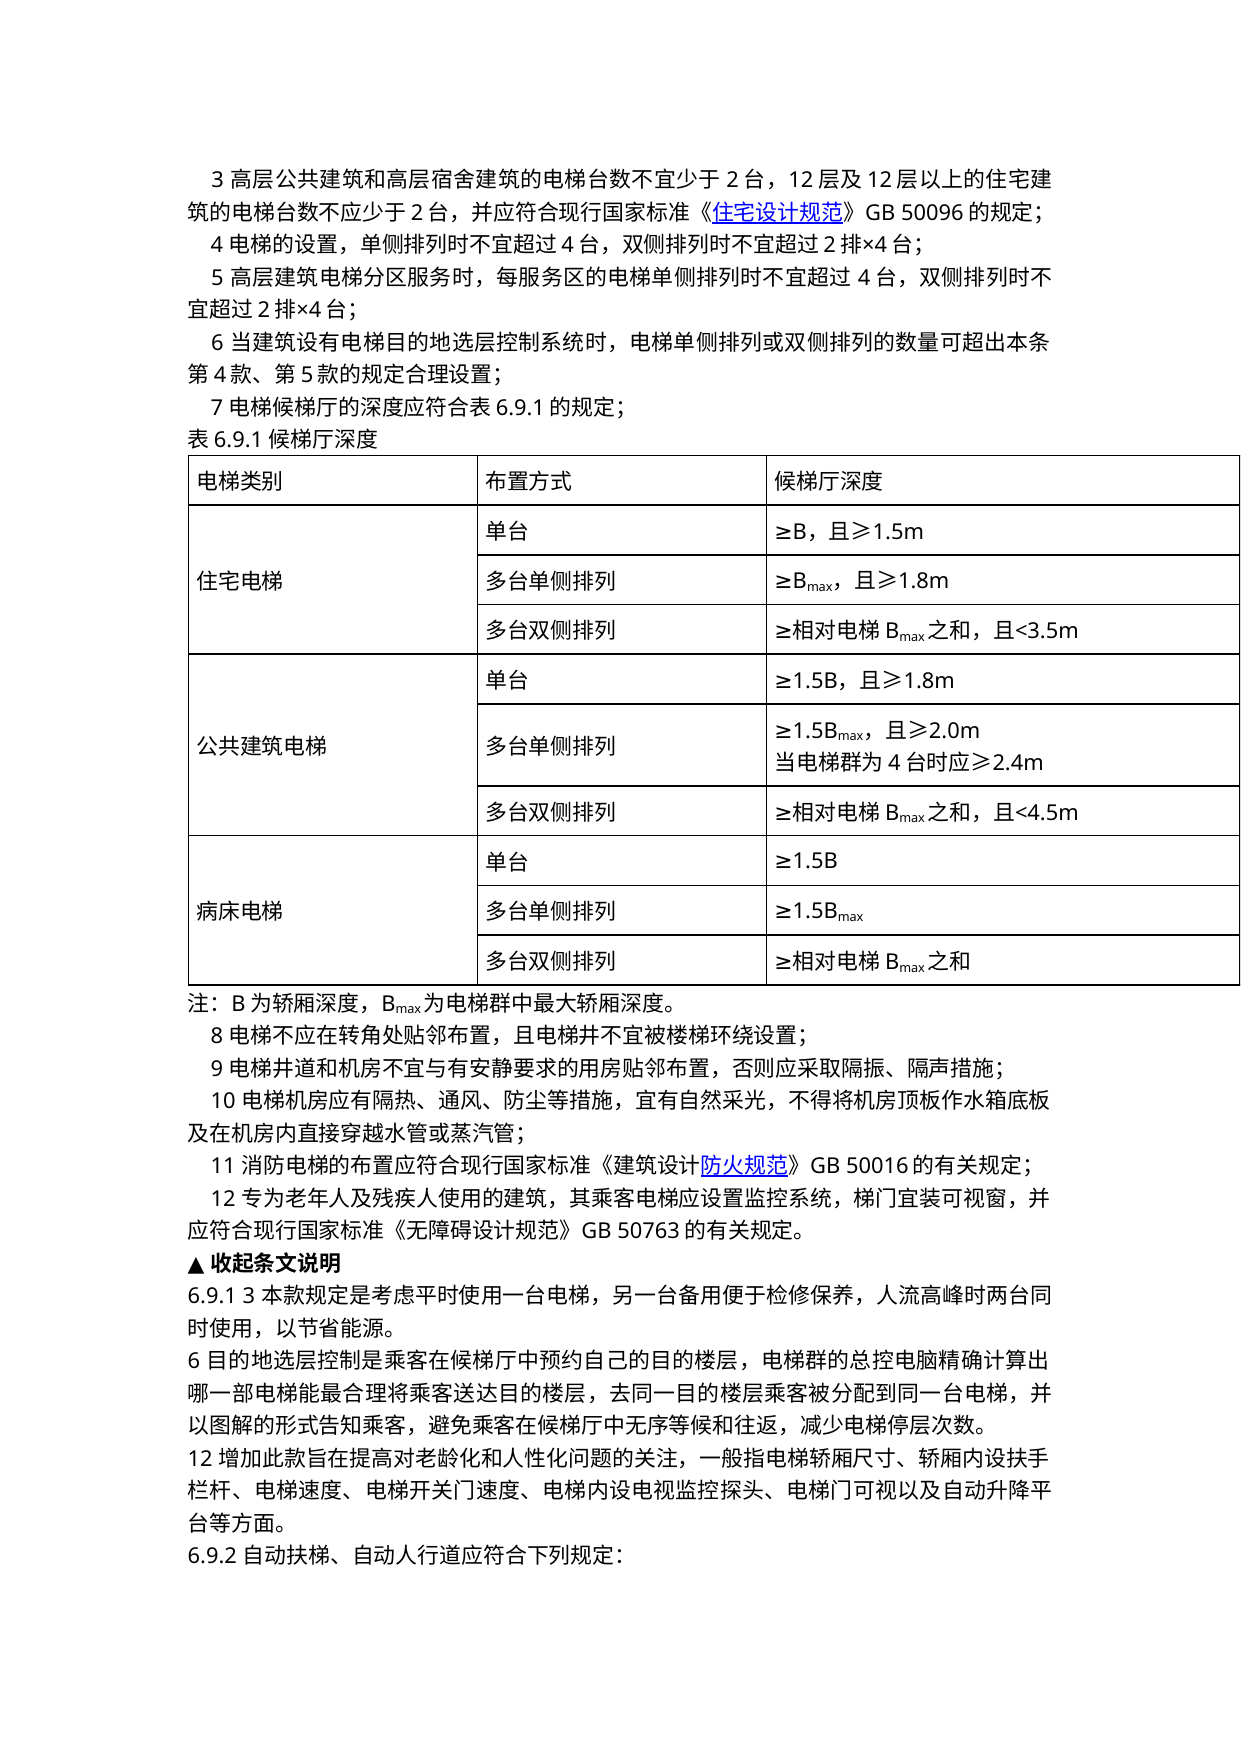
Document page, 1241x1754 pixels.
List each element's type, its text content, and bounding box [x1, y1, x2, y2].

text 9 电梯井道和机房不宜与有安静要求的用房贴邻布置，否则应采取隔振、隔声措施； [187, 1050, 1053, 1083]
text 6.9.2 自动扶梯、自动人行道应符合下列规定： [187, 1538, 1053, 1570]
table_cell 多台双侧排列 [478, 936, 766, 984]
text 8 电梯不应在转角处贴邻布置，且电梯井不宜被楼梯环绕设置； [187, 1018, 1053, 1050]
text 12 专为老年人及残疾人使用的建筑，其乘客电梯应设置监控系统，梯门宜装可视窗，并应符合现行国家标准《无障碍设计规范》GB 50763的有关规定。 ▲ 收起条文说明 6.9.1 3 本款规定是考虑平时使用一台电梯，另一台备用便于检修保养，人流高峰时两台同时使用，以节省能源。 6 目的地选层控制是乘客在候梯厅中预约自己的目的楼层，电梯群的总控电脑精确计算出哪一部电梯能最合理将乘客送达目的楼层，去同一目的楼层乘客被分配到同一台电梯，并以图解的形式告知乘客，避免乘客在候梯厅中无序等候和往返，减少电梯停层次数。 12 增加此款旨在提高对老龄化和人性化问题的关注，一般指电梯轿厢尺寸、轿厢内设扶手栏杆、电梯速度、电梯开关门速度、电梯内设电视监控探头、电梯门可视以及自动升降平台等方面。 [187, 1180, 1053, 1538]
table_cell ≥相对电梯 Bmax之和，且<3.5m [767, 605, 1239, 653]
text 10 电梯机房应有隔热、通风、防尘等措施，宜有自然采光，不得将机房顶板作水箱底板及在机房内直接穿越水管或蒸汽管； [187, 1083, 1053, 1148]
text 3 高层公共建筑和高层宿舍建筑的电梯台数不宜少于2台，12层及12层以上的住宅建筑的电梯台数不应少于2台，并应符合现行国家标准《住宅设计规范》GB 50096的规定； [187, 162, 1053, 227]
table_cell ≥1.5B，且≥1.8m [767, 655, 1239, 703]
table_cell ≥1.5Bmax，且≥2.0m 当电梯群为4台时应≥2.4m [767, 705, 1239, 785]
text 11 消防电梯的布置应符合现行国家标准《建筑设计防火规范》GB 50016的有关规定； [187, 1148, 1053, 1180]
table_cell ≥B，且≥1.5m [767, 506, 1239, 554]
text 5 高层建筑电梯分区服务时，每服务区的电梯单侧排列时不宜超过4台，双侧排列时不宜超过2排×4台； [187, 259, 1053, 324]
table_cell 住宅电梯 [189, 506, 477, 653]
table_cell 病床电梯 [189, 836, 477, 984]
table_header 布置方式 [478, 456, 766, 504]
table_cell ≥Bmax，且≥1.8m [767, 556, 1239, 603]
table_cell 多台双侧排列 [478, 605, 766, 653]
text 表6.9.1 候梯厅深度 [187, 422, 1053, 454]
table_cell 单台 [478, 655, 766, 703]
table_cell 多台单侧排列 [478, 556, 766, 603]
text 注：B为轿厢深度，Bmax为电梯群中最大轿厢深度。 [187, 985, 1053, 1018]
table_cell 单台 [478, 506, 766, 554]
table_cell ≥相对电梯 Bmax之和 [767, 936, 1239, 984]
table_header 电梯类别 [189, 456, 477, 504]
table_cell 单台 [478, 836, 766, 884]
text 4 电梯的设置，单侧排列时不宜超过4台，双侧排列时不宜超过2排×4台； [187, 227, 1053, 259]
text 6 当建筑设有电梯目的地选层控制系统时，电梯单侧排列或双侧排列的数量可超出本条第4款、第5款的规定合理设置； [187, 324, 1053, 389]
table_cell 多台单侧排列 [478, 886, 766, 934]
table_cell 多台双侧排列 [478, 787, 766, 835]
table_cell ≥相对电梯 Bmax之和，且<4.5m [767, 787, 1239, 835]
table_cell 公共建筑电梯 [189, 655, 477, 835]
table_header 候梯厅深度 [767, 456, 1239, 504]
table_cell 多台单侧排列 [478, 705, 766, 785]
table_cell ≥1.5Bmax [767, 886, 1239, 934]
text 7 电梯候梯厅的深度应符合表6.9.1的规定； [187, 389, 1053, 422]
table_cell ≥1.5B [767, 836, 1239, 884]
